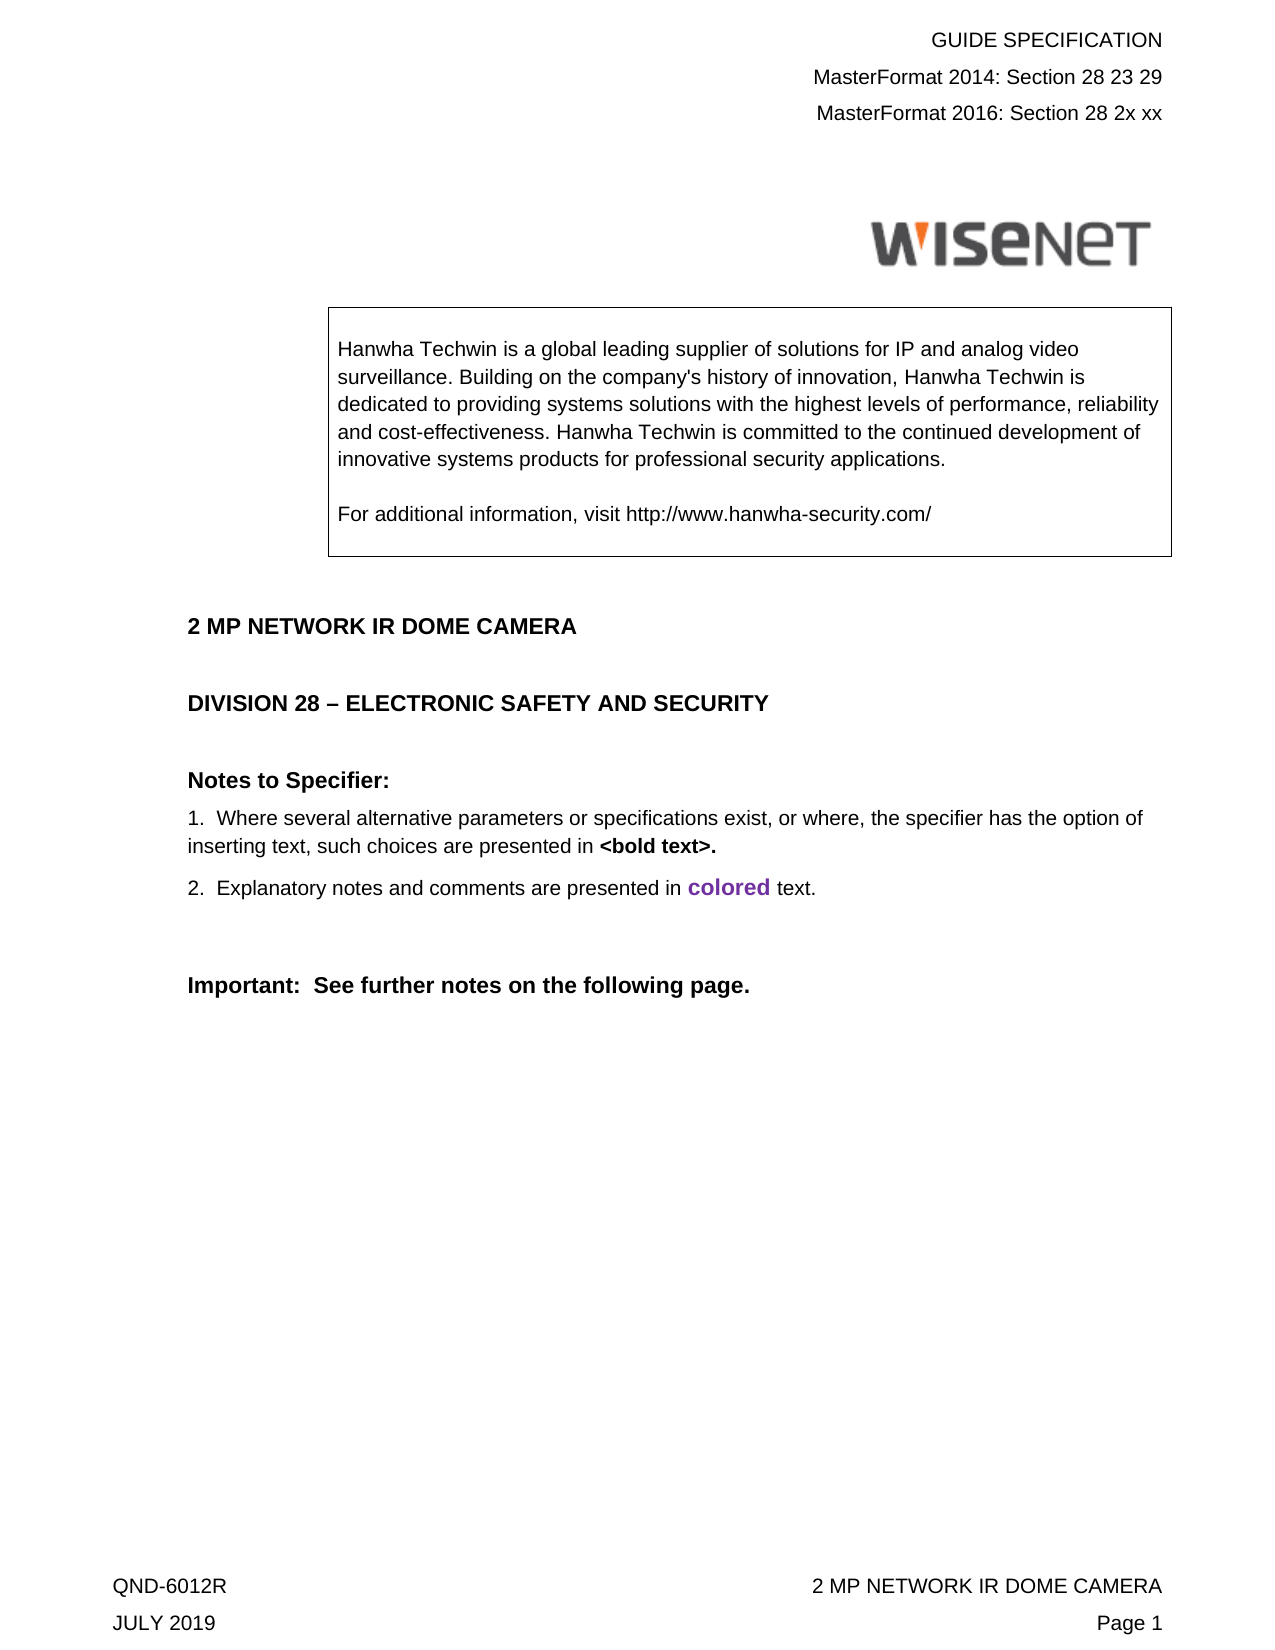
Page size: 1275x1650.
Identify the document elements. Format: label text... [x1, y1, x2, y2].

picture [862, 206, 1163, 282]
text Important: See further notes on the following page. [187, 972, 1162, 998]
text Hanwha Techwin is a global leading supplier of solutions for IP and analog video surveillance. Building on the company's history of innovation, Hanwha Techwin is dedicated to providing systems solutions with the highest levels of performance, reliability and cost-effectiveness. Hanwha Techwin is committed to the continued development of innovative systems products for professional security applications. [329, 334, 1171, 471]
text For additional information, visit http://www.hanwha-security.com/ [329, 499, 1171, 526]
text 2. Explanatory notes and comments are presented in colored text. [187, 874, 1162, 900]
text Notes to Specifier: [112, 767, 1162, 794]
text DIVISION 28 – ELECTRONIC SAFETY AND SECURITY [112, 690, 1162, 716]
text 1. Where several alternative parameters or specifications exist, or where, the specifier has the option of inserting text, such choices are presented in <bold text>. [187, 806, 1162, 858]
text 2 MP NETWORK IR DOME CAMERA [112, 613, 1162, 639]
